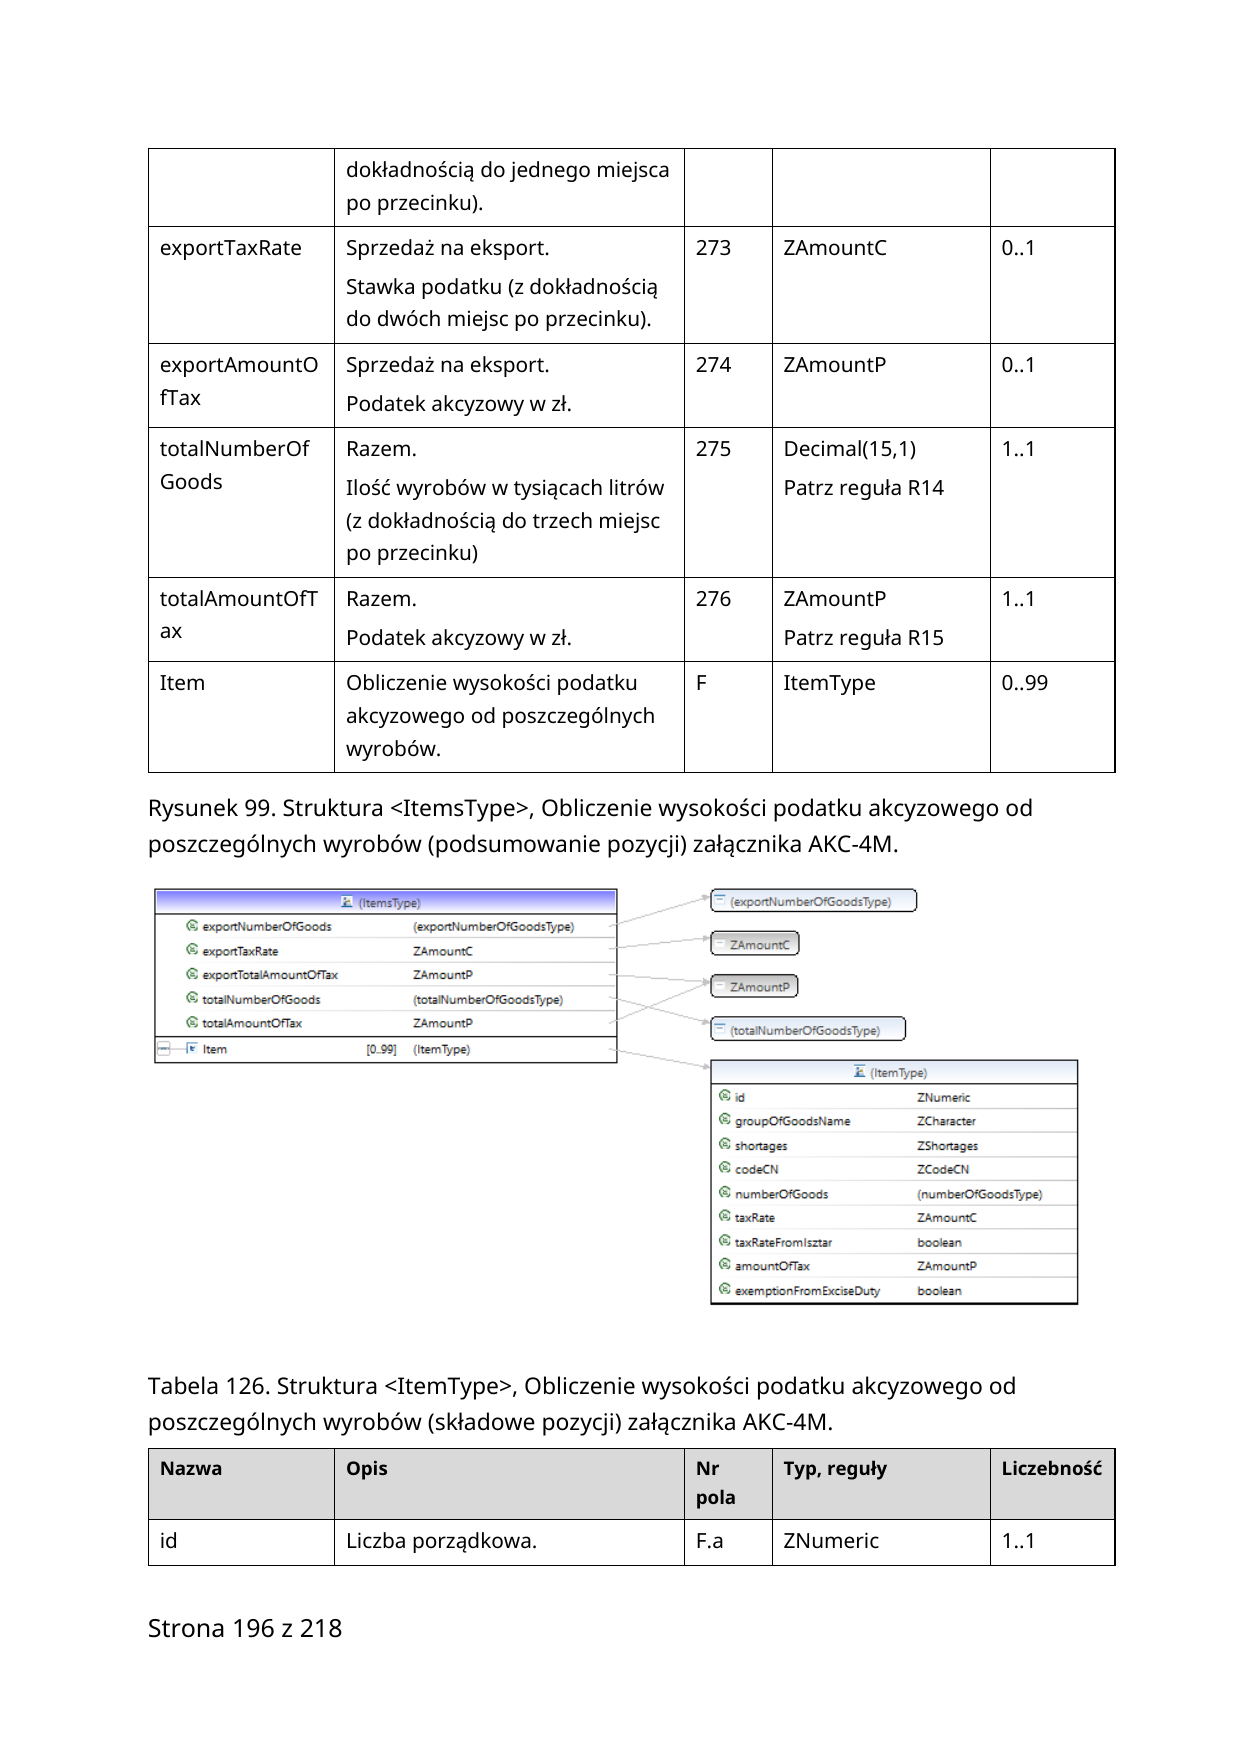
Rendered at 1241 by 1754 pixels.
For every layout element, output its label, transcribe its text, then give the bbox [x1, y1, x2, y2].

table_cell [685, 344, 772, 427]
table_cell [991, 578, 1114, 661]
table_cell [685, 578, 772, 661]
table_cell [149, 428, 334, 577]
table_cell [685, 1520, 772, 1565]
text Tabela 126. Struktura <ItemType>, Obliczenie wysokości podatku akcyzowego od poszczególnych wyrobów (składowe pozycji) załącznika AKC-4M. [148, 1370, 1092, 1437]
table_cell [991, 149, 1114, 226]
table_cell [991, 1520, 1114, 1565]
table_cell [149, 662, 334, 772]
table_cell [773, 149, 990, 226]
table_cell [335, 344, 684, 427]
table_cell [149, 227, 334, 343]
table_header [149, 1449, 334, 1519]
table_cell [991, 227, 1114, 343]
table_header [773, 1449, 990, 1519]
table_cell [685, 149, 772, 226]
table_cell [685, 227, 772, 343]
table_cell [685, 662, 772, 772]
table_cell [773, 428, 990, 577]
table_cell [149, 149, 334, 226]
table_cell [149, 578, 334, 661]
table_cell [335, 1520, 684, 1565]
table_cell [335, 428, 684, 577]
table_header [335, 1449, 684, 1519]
picture [147, 880, 1092, 1315]
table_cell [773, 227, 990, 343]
text Rysunek 99. Struktura <ItemsType>, Obliczenie wysokości podatku akcyzowego od poszczególnych wyrobów (podsumowanie pozycji) załącznika AKC-4M. [148, 792, 1092, 859]
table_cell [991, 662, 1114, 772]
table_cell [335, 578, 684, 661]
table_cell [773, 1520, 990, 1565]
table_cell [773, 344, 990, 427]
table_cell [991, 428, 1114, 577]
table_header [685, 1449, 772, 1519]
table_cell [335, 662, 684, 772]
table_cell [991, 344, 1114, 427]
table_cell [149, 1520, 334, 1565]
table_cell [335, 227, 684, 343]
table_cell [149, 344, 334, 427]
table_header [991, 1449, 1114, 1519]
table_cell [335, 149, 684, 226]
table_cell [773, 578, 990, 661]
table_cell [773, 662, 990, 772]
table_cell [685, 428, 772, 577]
